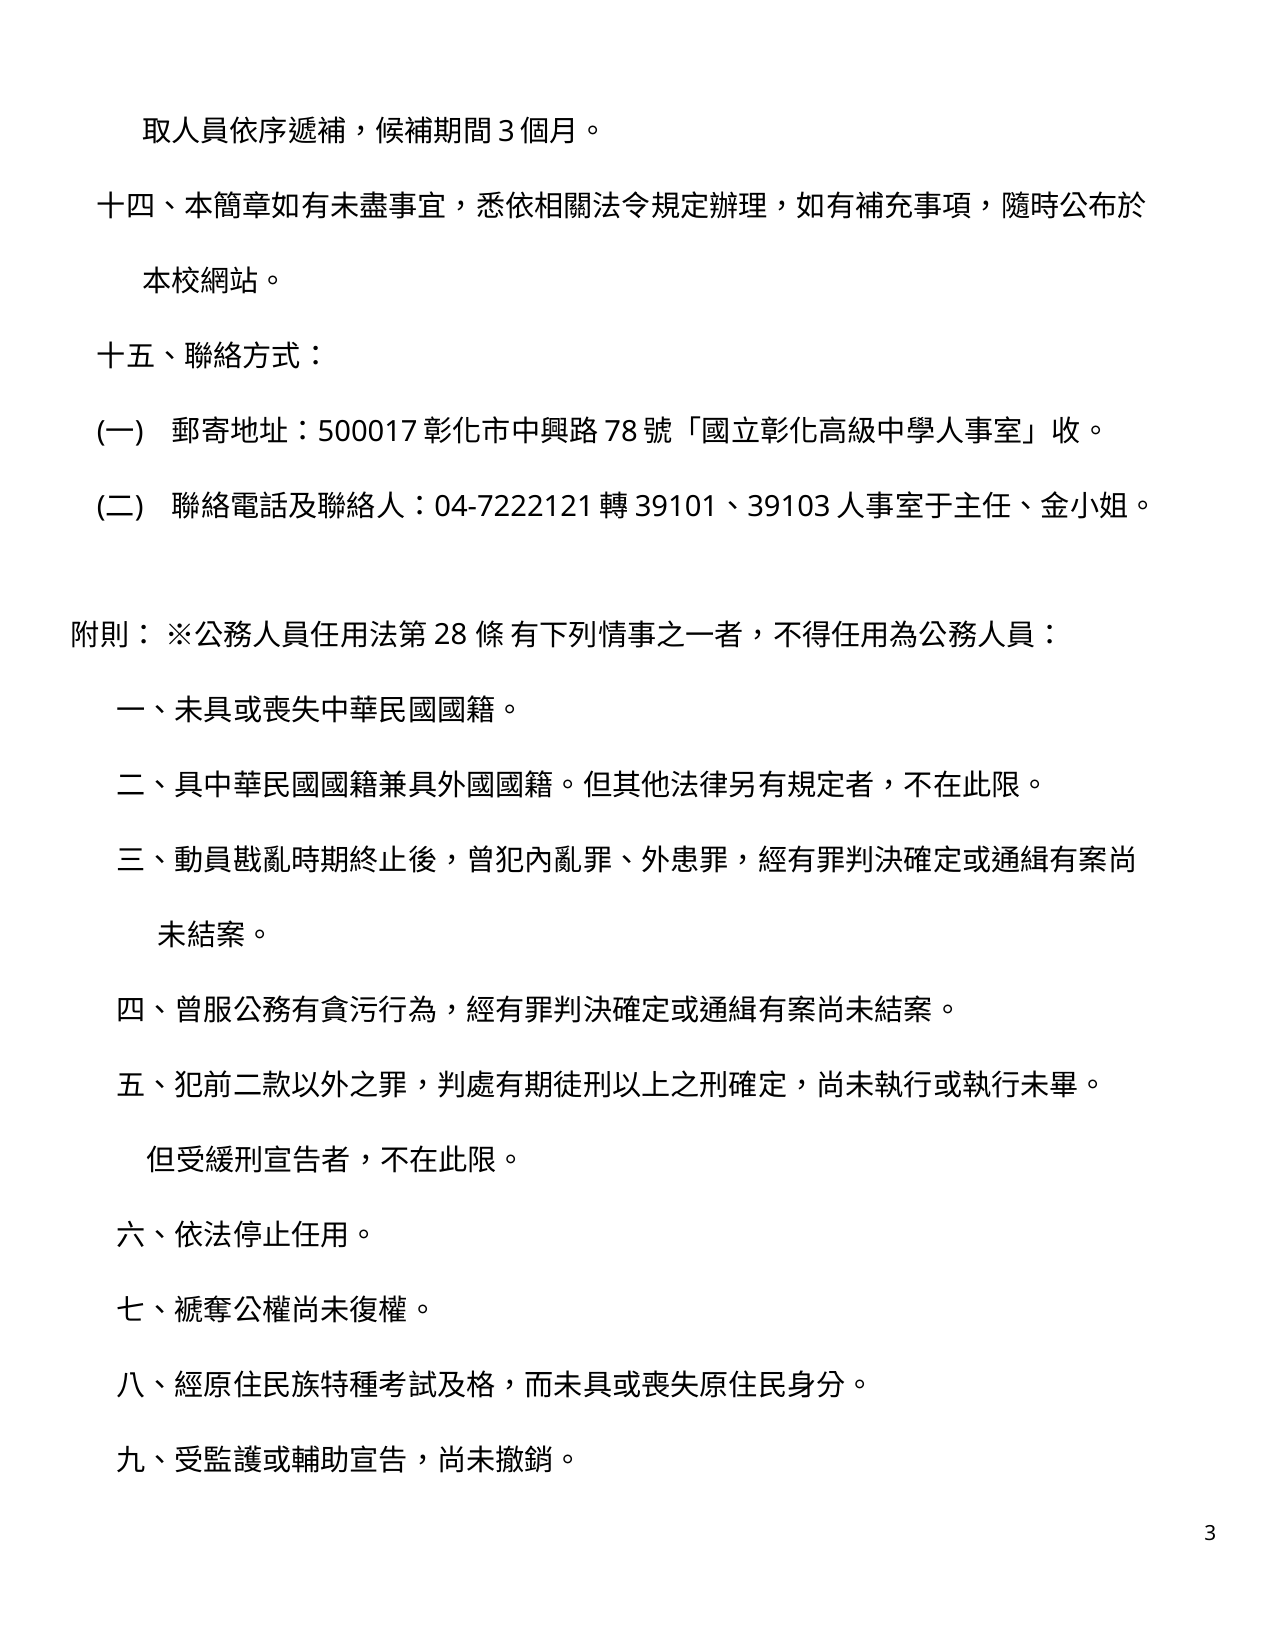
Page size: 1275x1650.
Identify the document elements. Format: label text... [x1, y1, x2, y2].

text 十五、聯絡方式： [97, 316, 1153, 391]
text 十四、本簡章如有未盡事宜，悉依相關法令規定辦理，如有補充事項，隨時公布於 [97, 166, 1153, 241]
text 本校網站。 [97, 241, 1153, 316]
text 二、具中華民國國籍兼具外國國籍。但其他法律另有規定者，不在此限。 [40, 728, 1253, 803]
text 八、經原住民族特種考試及格，而未具或喪失原住民身分。 [40, 1328, 1253, 1403]
text 三、動員戡亂時期終止後，曾犯內亂罪、外患罪，經有罪判決確定或通緝有案尚 [40, 803, 1253, 878]
list 聯絡電話及聯絡人：04-7222121轉39101、39103人事室于主任、金小姐。 [97, 466, 1153, 541]
text 七、褫奪公權尚未復權。 [40, 1253, 1253, 1328]
list 郵寄地址：500017彰化市中興路78號「國立彰化高級中學人事室」收。 [97, 391, 1153, 466]
text 四、曾服公務有貪污行為，經有罪判決確定或通緝有案尚未結案。 [40, 953, 1253, 1028]
text 附則： ※公務人員任用法第 28 條 有下列情事之一者，不得任用為公務人員： [40, 578, 1253, 653]
text 九、受監護或輔助宣告，尚未撤銷。 [40, 1403, 1253, 1478]
text 未結案。 [59, 878, 1253, 953]
text 五、犯前二款以外之罪，判處有期徒刑以上之刑確定，尚未執行或執行未畢。 [40, 1028, 1253, 1103]
text 一、未具或喪失中華民國國籍。 [40, 653, 1253, 728]
text 但受緩刑宣告者，不在此限。 [40, 1103, 1253, 1178]
text 六、依法停止任用。 [40, 1178, 1253, 1253]
text 取人員依序遞補，候補期間3個月。 [97, 91, 1153, 166]
